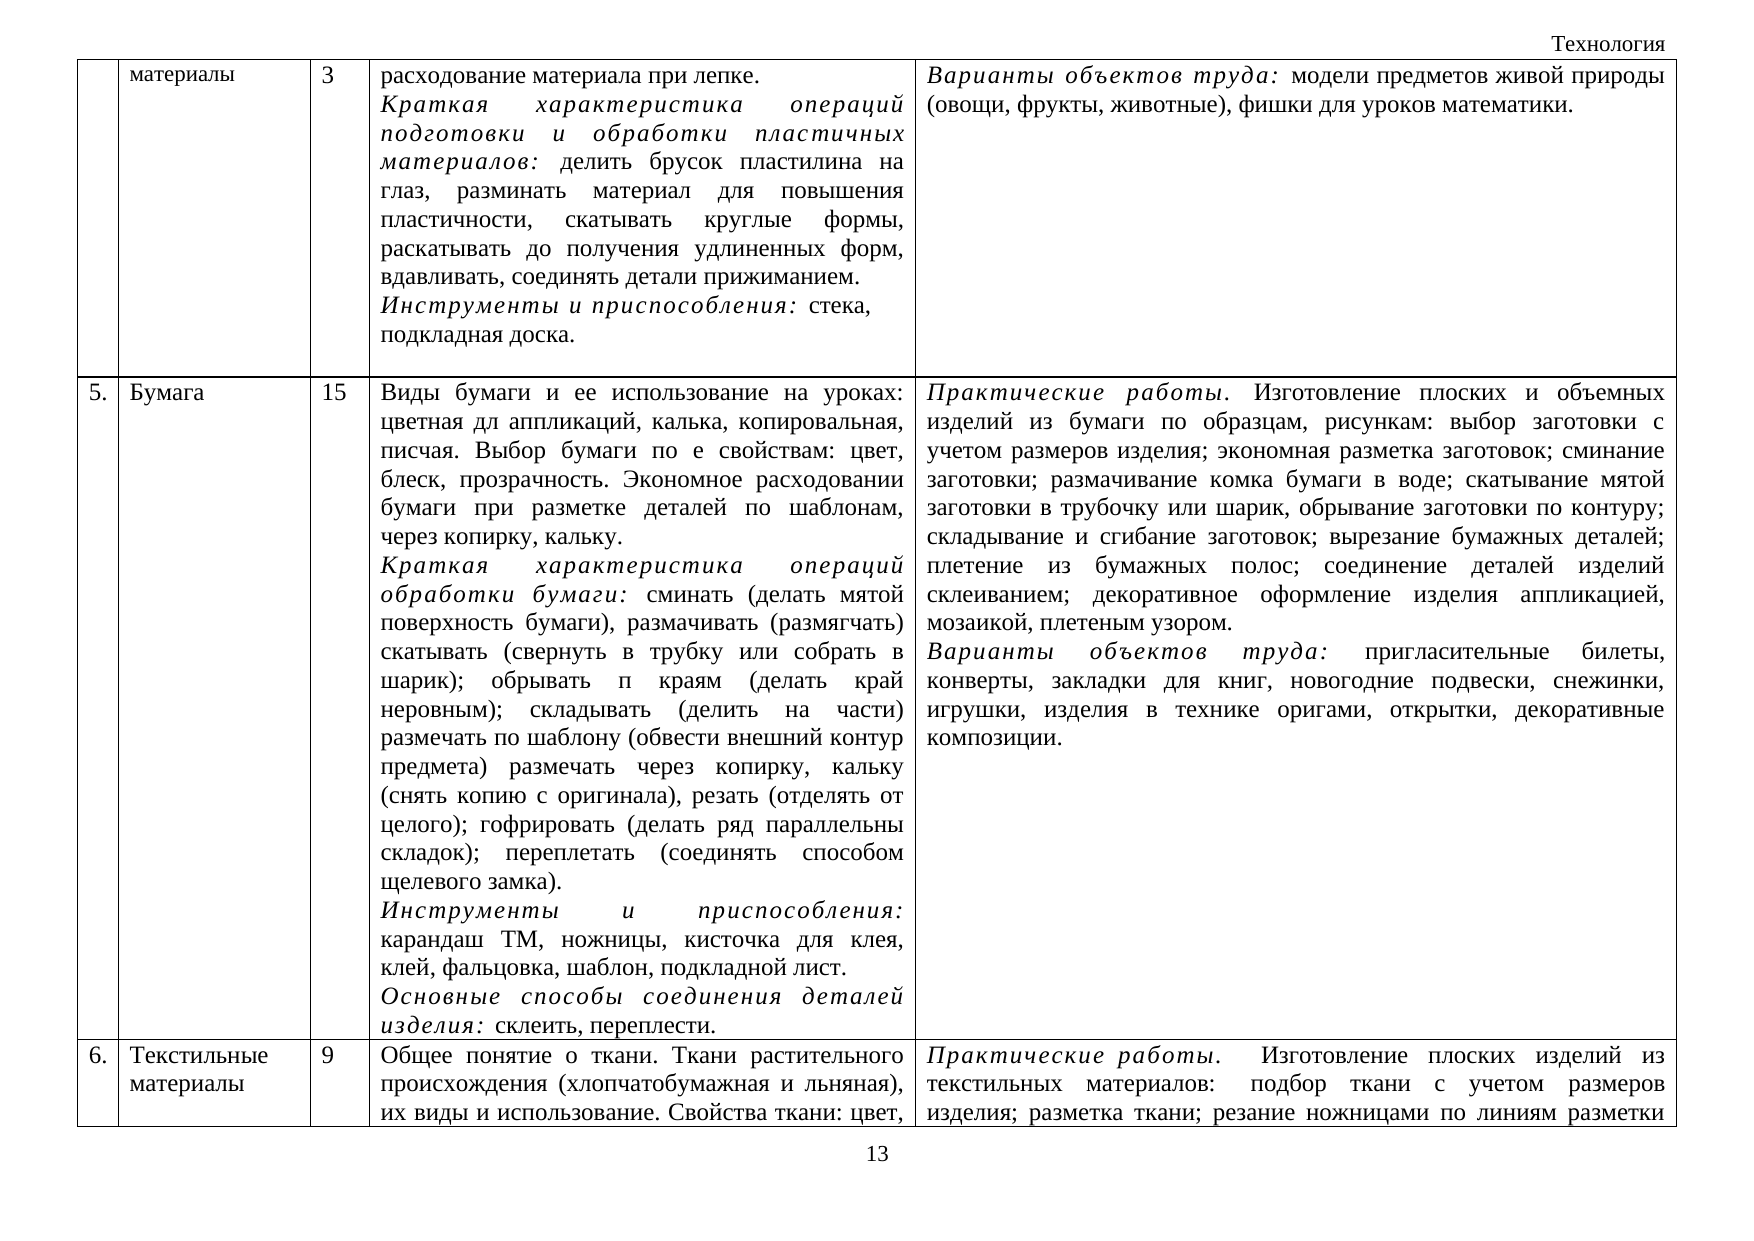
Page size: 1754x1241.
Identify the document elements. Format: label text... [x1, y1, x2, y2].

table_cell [916, 60, 1676, 376]
table_cell [78, 60, 118, 376]
table_cell 3 [311, 60, 369, 376]
table_cell Бумага [119, 378, 310, 1039]
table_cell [916, 1040, 1676, 1126]
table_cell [119, 1040, 310, 1126]
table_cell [370, 1040, 915, 1126]
table_cell 9 [311, 1040, 369, 1126]
table_cell 15 [311, 378, 369, 1039]
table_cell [370, 60, 915, 376]
table_cell Практические работы. Изготовление плоских и объемных изделий из бумаги по образцам, рисункам: выбор заготовки с учетом размеров изделия; экономная разметка заготовок; сминание заготовки; размачивание комка бумаги в воде; скатывание мятой заготовки в трубочку или шарик, обрывание заготовки по контуру; складывание и сгибание заготовок; вырезание бумажных деталей; плетение из бумажных полос; соединение деталей изделий склеиванием; декоративное оформление изделия аппликацией, мозаикой, плетеным узором. Варианты объектов труда: пригласительные билеты, конверты, закладки для книг, новогодние подвески, снежинки, игрушки, изделия в технике оригами, открытки, декоративные композиции. [916, 378, 1676, 1039]
table_cell [78, 378, 118, 1039]
table_cell [78, 1040, 118, 1126]
table_cell Виды бумаги и ее использование на уроках: цветная дл аппликаций, калька, копировальная, писчая. Выбор бумаги по е свойствам: цвет, блеск, прозрачность. Экономное расходовании бумаги при разметке деталей по шаблонам, через копирку, кальку. Краткая характеристика операций обработки бумаги: сминать (делать мятой поверхность бумаги), размачивать (размягчать) скатывать (свернуть в трубку или собрать в шарик); обрывать п краям (делать край неровным); складывать (делить на части) размечать по шаблону (обвести внешний контур предмета) размечать через копирку, кальку (снять копию с оригинала), резать (отделять от целого); гофрировать (делать ряд параллельны складок); переплетать (соединять способом щелевого замка). Инструменты и приспособления: карандаш ТМ, ножницы, кисточка для клея, клей, фальцовка, шаблон, подкладной лист. Основные способы соединения деталей изделия: склеить, переплести. [370, 378, 915, 1039]
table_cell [119, 60, 310, 376]
